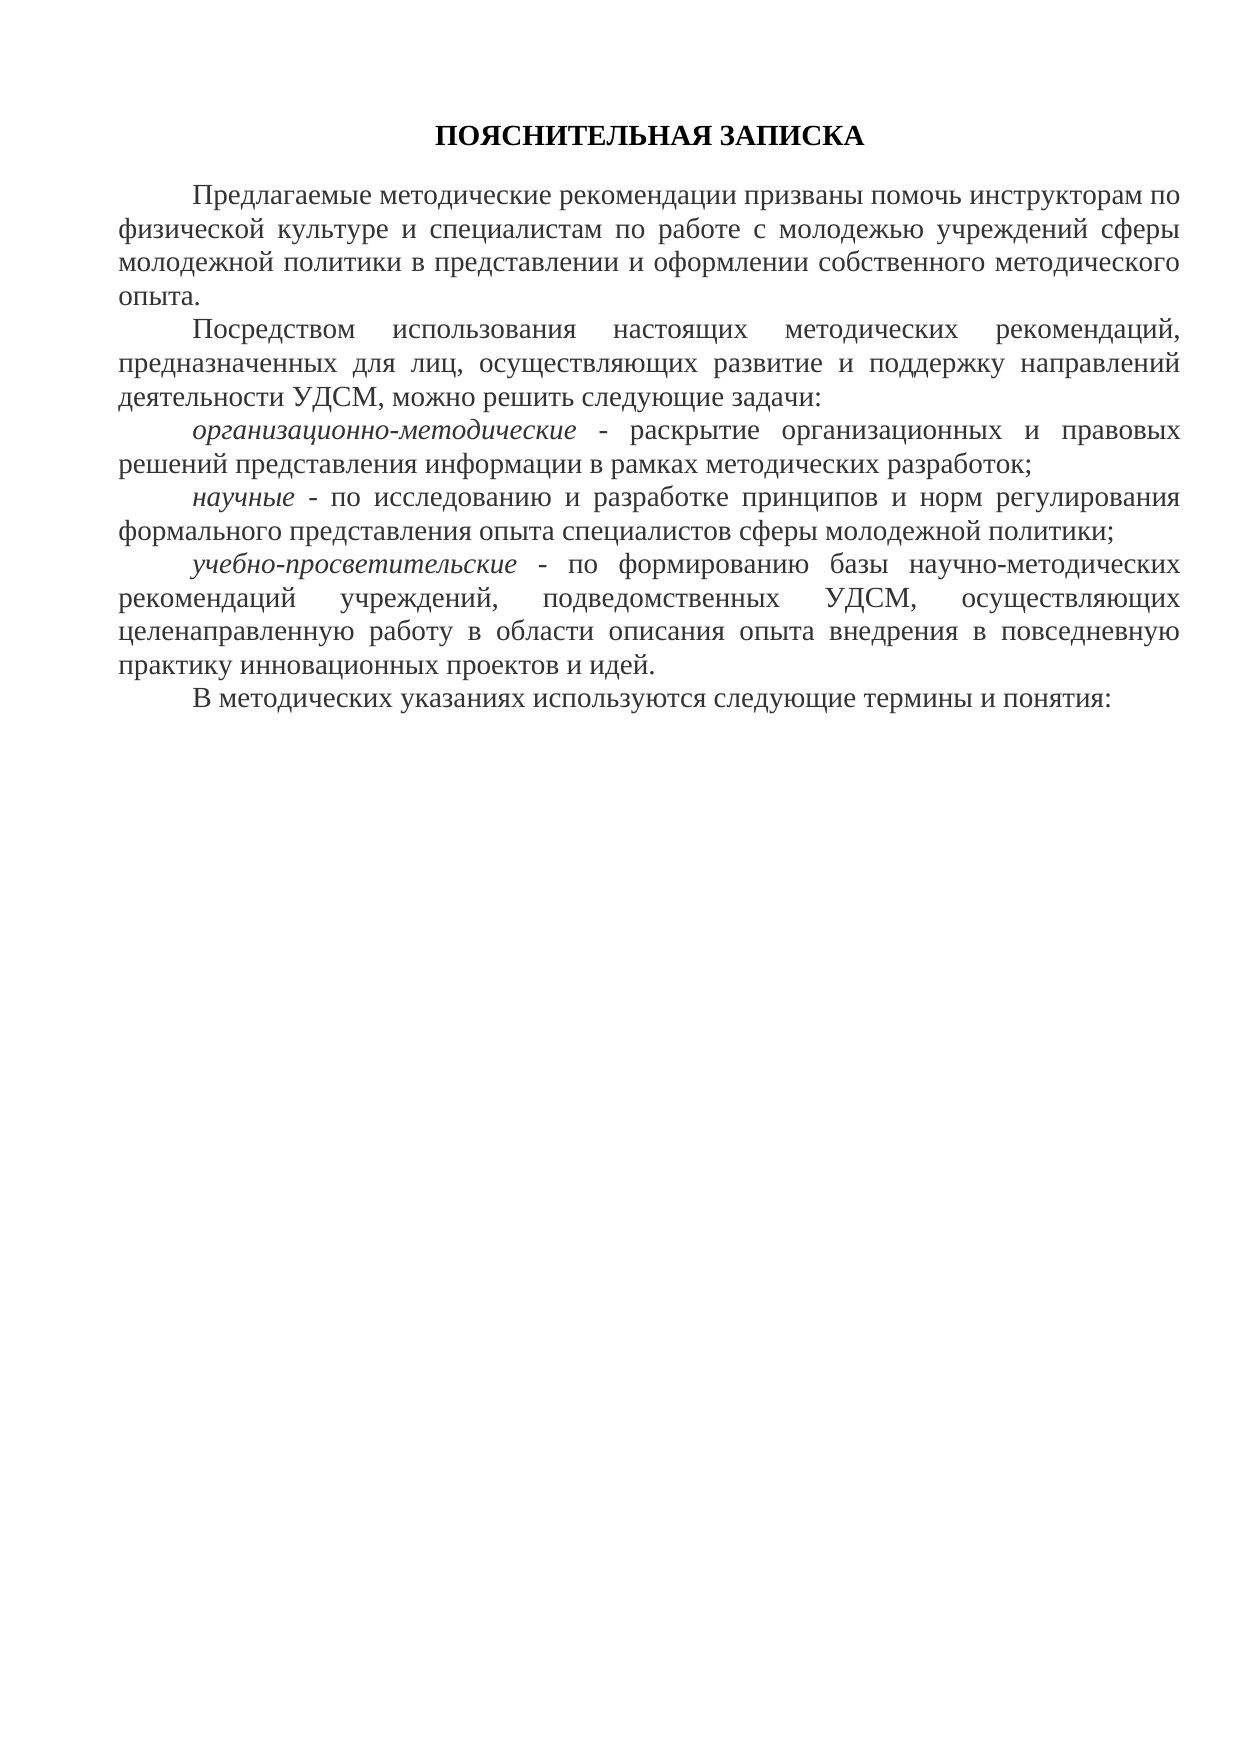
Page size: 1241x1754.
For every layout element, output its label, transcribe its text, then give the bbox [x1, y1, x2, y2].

text Предлагаемые методические рекомендации призваны помочь инструкторам по физической культуре и специалистам по работе с молодежью учреждений сферы молодежной политики в представлении и оформлении собственного методического опыта. [118, 177, 1181, 312]
text организационно-методические - раскрытие организационных и правовых решений представления информации в рамках методических разработок; [118, 412, 1181, 479]
text учебно-просветительские - по формированию базы научно-методических рекомендаций учреждений, подведомственных УДСМ, осуществляющих целенаправленную работу в области описания опыта внедрения в повседневную практику инновационных проектов и идей. [118, 546, 1181, 681]
text В методических указаниях используются следующие термины и понятия: [118, 681, 1181, 714]
text научные - по исследованию и разработке принципов и норм регулирования формального представления опыта специалистов сферы молодежной политики; [118, 479, 1181, 546]
text Посредством использования настоящих методических рекомендаций, предназначенных для лиц, осуществляющих развитие и поддержку направлений деятельности УДСМ, можно решить следующие задачи: [118, 312, 1181, 412]
text ПОЯСНИТЕЛЬНАЯ ЗАПИСКА [118, 118, 1181, 152]
